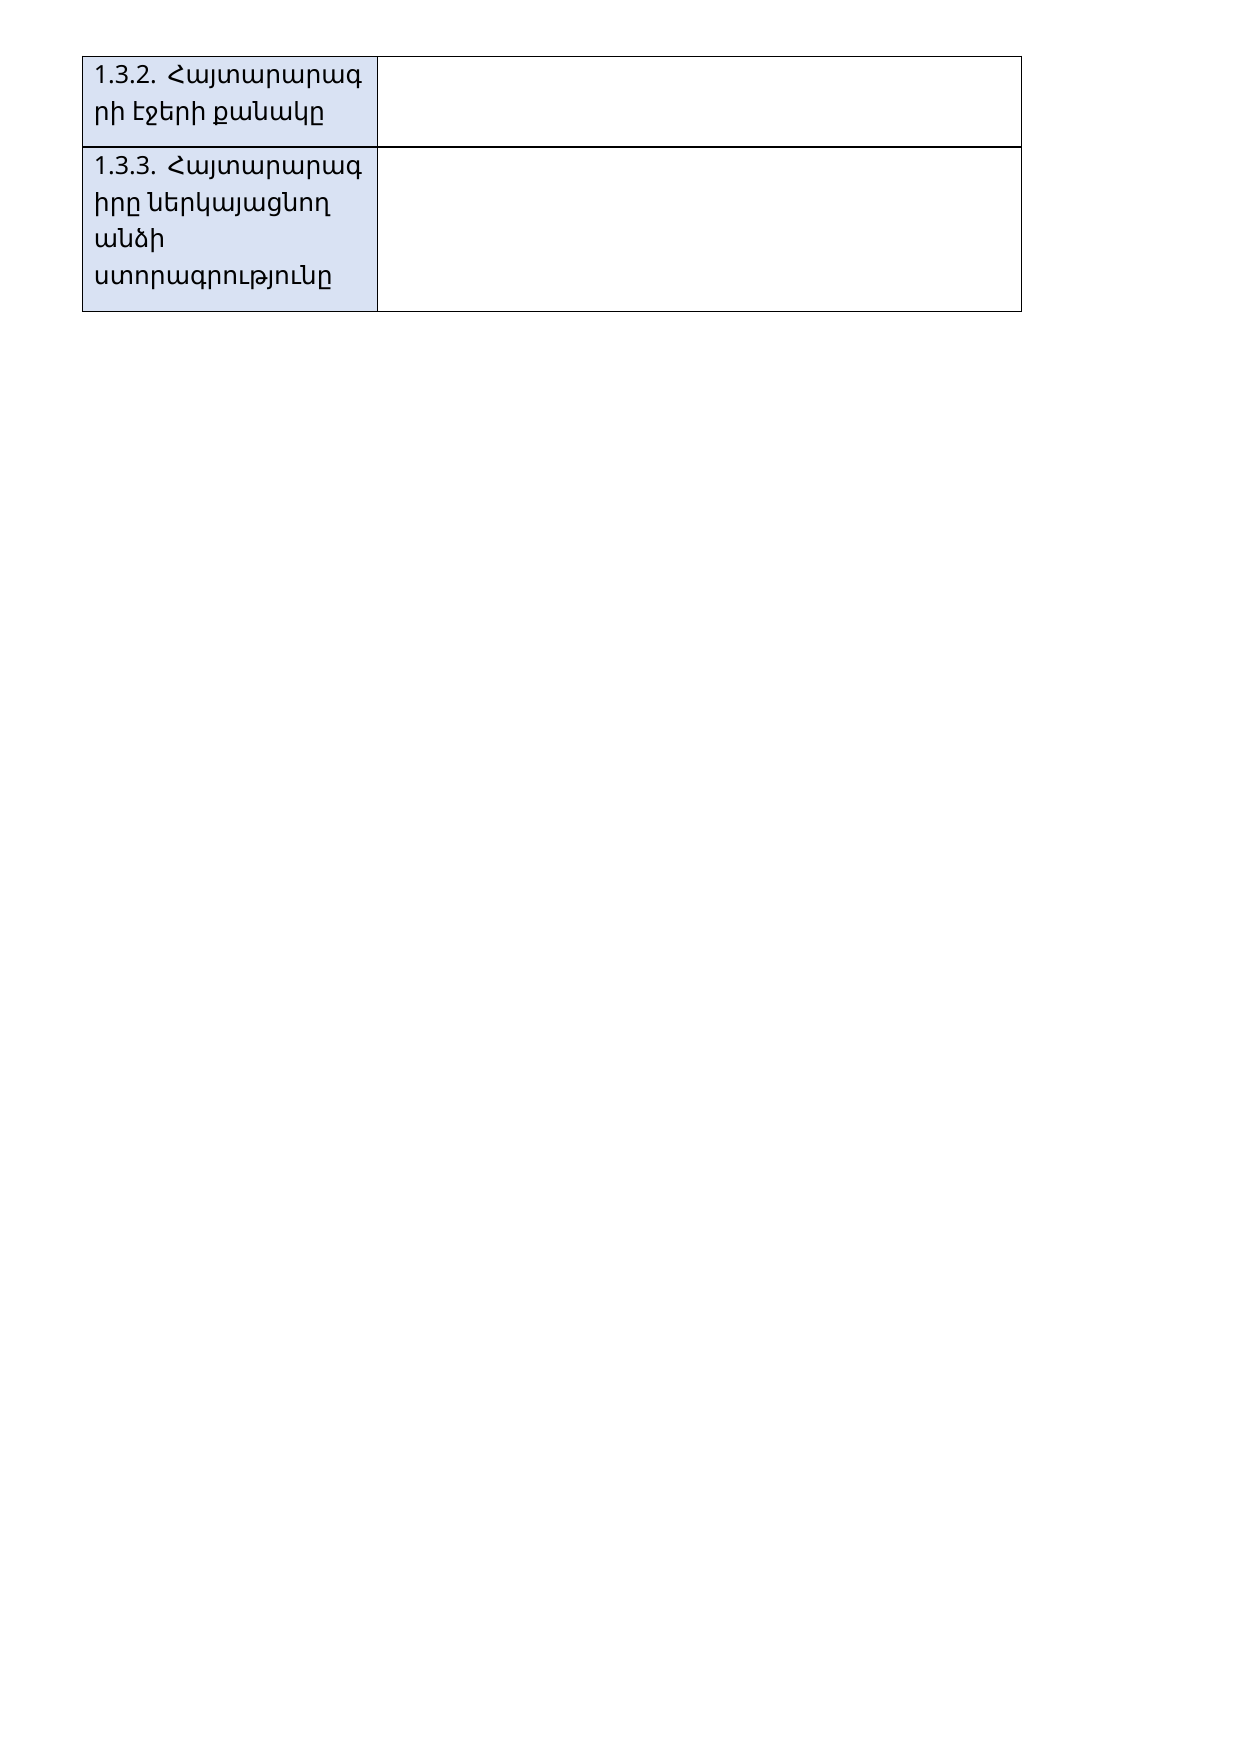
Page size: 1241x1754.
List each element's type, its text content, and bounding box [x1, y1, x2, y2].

table_cell Հայտարարագիրը ներկայացնող անձի ստորագրությունը [83, 148, 377, 311]
table_cell Հայտարարագրի էջերի քանակը [83, 57, 377, 146]
table_cell [378, 148, 1021, 311]
table_cell [378, 57, 1021, 146]
